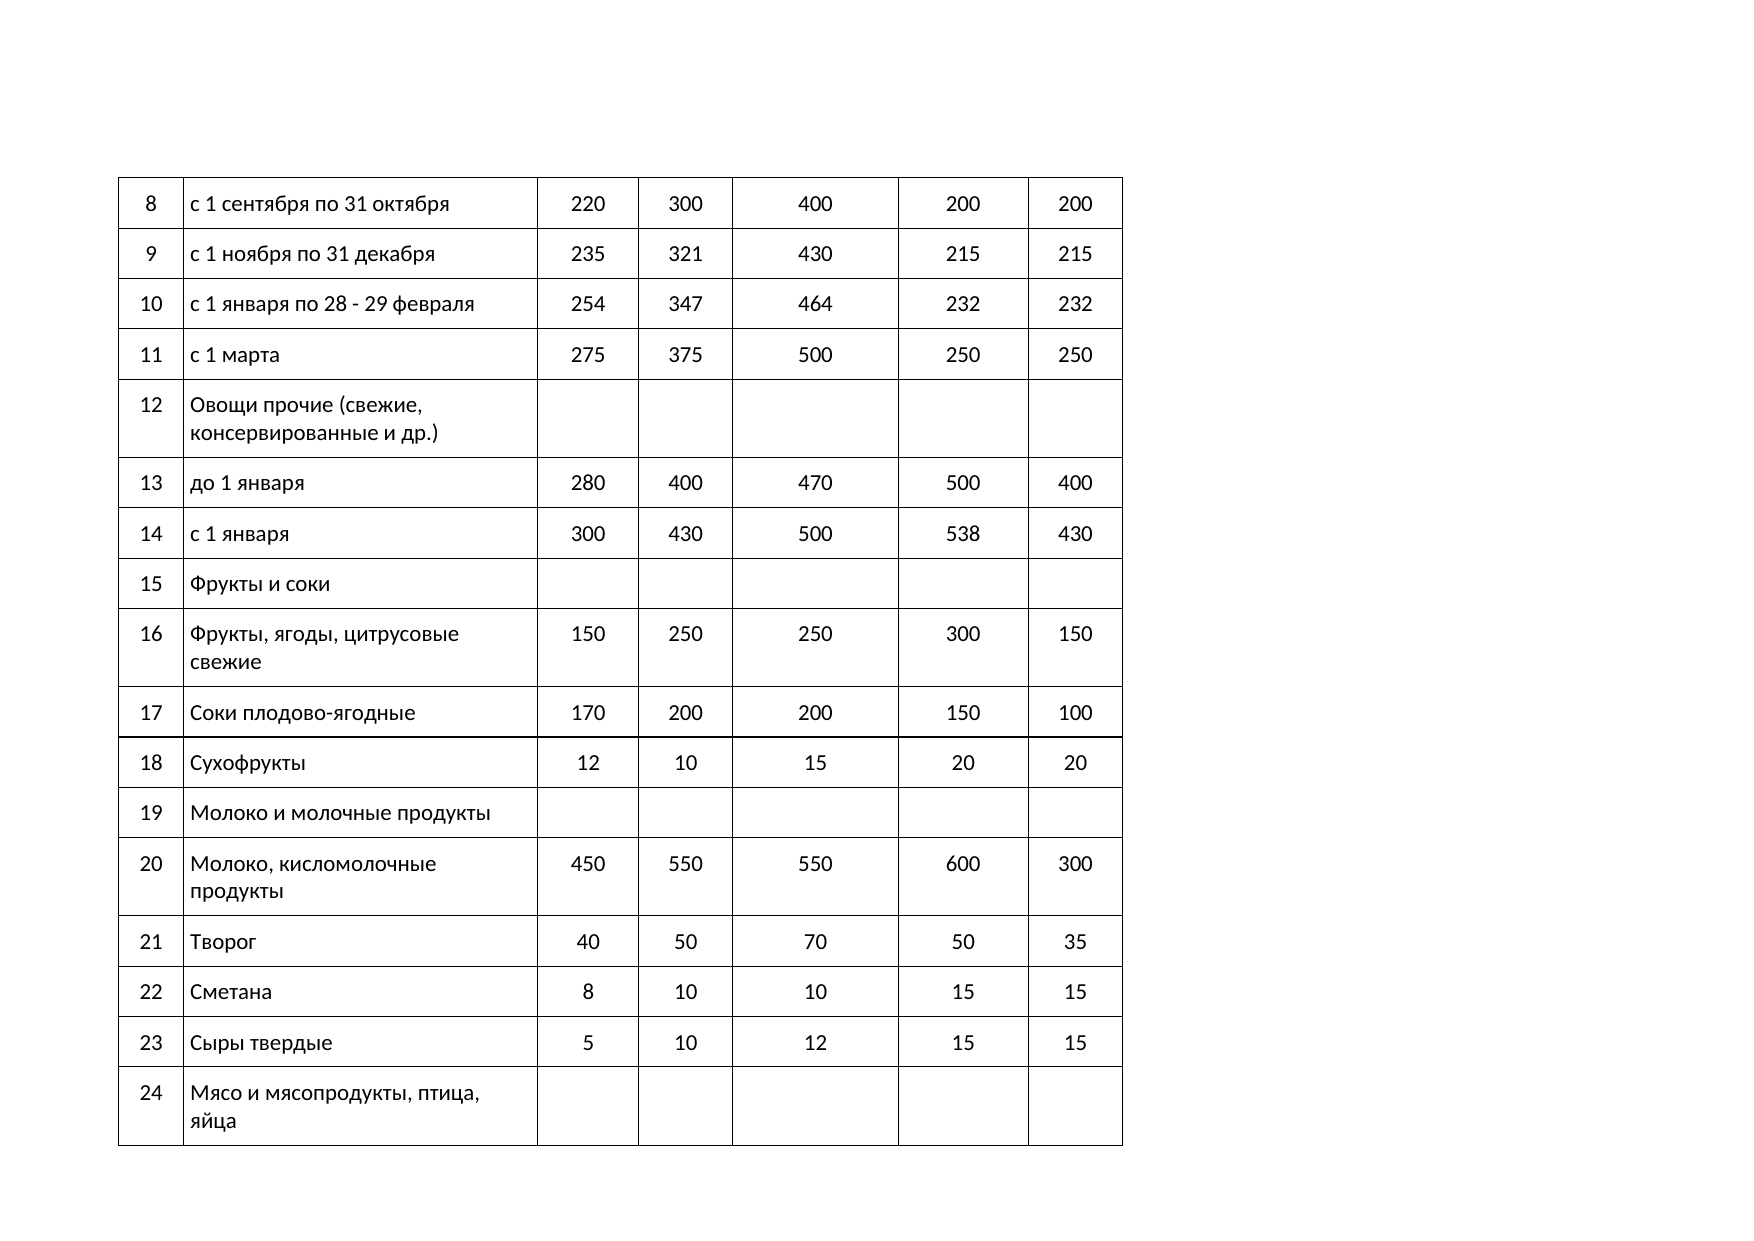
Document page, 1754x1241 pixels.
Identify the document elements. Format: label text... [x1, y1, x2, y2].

table_cell [1029, 1067, 1122, 1144]
table_cell [899, 380, 1028, 457]
table_cell 250 [899, 329, 1028, 378]
table_cell 275 [538, 329, 638, 378]
table_cell [538, 559, 638, 608]
table_cell 100 [1029, 687, 1122, 736]
table_cell 254 [538, 279, 638, 328]
table_cell 15 [1029, 967, 1122, 1016]
table_cell 14 [119, 508, 183, 557]
table_cell Мясо и мясопродукты, птица, яйца [184, 1067, 537, 1144]
table_cell 50 [899, 916, 1028, 966]
table_cell 16 [119, 609, 183, 686]
table_cell 12 [538, 738, 638, 787]
table_cell [733, 559, 898, 608]
table_cell 10 [639, 738, 732, 787]
table_cell 375 [639, 329, 732, 378]
table_cell с 1 января [184, 508, 537, 557]
table_cell Молоко и молочные продукты [184, 788, 537, 837]
table_cell 170 [538, 687, 638, 736]
table_cell 150 [538, 609, 638, 686]
table_cell [639, 559, 732, 608]
table_cell 232 [899, 279, 1028, 328]
table_cell [733, 380, 898, 457]
table_cell 8 [538, 967, 638, 1016]
table_cell 70 [733, 916, 898, 966]
table_cell 280 [538, 458, 638, 507]
table_cell 300 [1029, 838, 1122, 915]
table_cell 250 [1029, 329, 1122, 378]
table_cell 200 [1029, 178, 1122, 227]
table_cell Творог [184, 916, 537, 966]
table_cell [639, 1067, 732, 1144]
table_cell 10 [639, 967, 732, 1016]
table_cell 500 [733, 329, 898, 378]
table_cell 15 [899, 967, 1028, 1016]
table_cell 300 [639, 178, 732, 227]
table_cell 200 [639, 687, 732, 736]
table_cell 23 [119, 1017, 183, 1066]
table_cell 20 [899, 738, 1028, 787]
table_cell [733, 788, 898, 837]
table_cell 470 [733, 458, 898, 507]
table_cell 15 [1029, 1017, 1122, 1066]
table_cell 400 [733, 178, 898, 227]
table_cell [538, 1067, 638, 1144]
table_cell 18 [119, 738, 183, 787]
table_cell 550 [639, 838, 732, 915]
table_cell 464 [733, 279, 898, 328]
table_cell [1029, 559, 1122, 608]
table_cell 250 [639, 609, 732, 686]
table_cell 12 [733, 1017, 898, 1066]
table_cell 538 [899, 508, 1028, 557]
table_cell 40 [538, 916, 638, 966]
table_cell 13 [119, 458, 183, 507]
table_cell 22 [119, 967, 183, 1016]
table_cell 9 [119, 229, 183, 278]
table_cell 232 [1029, 279, 1122, 328]
table_cell 500 [899, 458, 1028, 507]
table_cell [899, 559, 1028, 608]
table_cell 150 [899, 687, 1028, 736]
table_cell 8 [119, 178, 183, 227]
table_cell 200 [899, 178, 1028, 227]
table_cell 215 [1029, 229, 1122, 278]
table_cell 500 [733, 508, 898, 557]
table_cell с 1 января по 28 - 29 февраля [184, 279, 537, 328]
table_cell 235 [538, 229, 638, 278]
table_cell 11 [119, 329, 183, 378]
table_cell Молоко, кисломолочные продукты [184, 838, 537, 915]
table_cell 300 [899, 609, 1028, 686]
table_cell Сыры твердые [184, 1017, 537, 1066]
table_cell 215 [899, 229, 1028, 278]
table_cell 321 [639, 229, 732, 278]
table_cell 400 [639, 458, 732, 507]
table_cell 20 [1029, 738, 1122, 787]
table_cell 20 [119, 838, 183, 915]
table_cell Сухофрукты [184, 738, 537, 787]
table_cell 5 [538, 1017, 638, 1066]
table_cell 150 [1029, 609, 1122, 686]
table_cell [899, 1067, 1028, 1144]
table_cell 250 [733, 609, 898, 686]
table_cell 12 [119, 380, 183, 457]
table_cell 300 [538, 508, 638, 557]
table_cell Фрукты, ягоды, цитрусовые свежие [184, 609, 537, 686]
table_cell [639, 380, 732, 457]
table_cell 24 [119, 1067, 183, 1144]
table_cell Сметана [184, 967, 537, 1016]
table_cell [899, 788, 1028, 837]
table_cell 10 [639, 1017, 732, 1066]
table_cell Соки плодово-ягодные [184, 687, 537, 736]
table_cell 400 [1029, 458, 1122, 507]
table_cell 21 [119, 916, 183, 966]
table_cell до 1 января [184, 458, 537, 507]
table_cell 50 [639, 916, 732, 966]
table_cell 200 [733, 687, 898, 736]
table_cell 19 [119, 788, 183, 837]
table_cell 430 [1029, 508, 1122, 557]
table_cell с 1 марта [184, 329, 537, 378]
table_cell 35 [1029, 916, 1122, 966]
table_cell 15 [119, 559, 183, 608]
table_cell 430 [639, 508, 732, 557]
table_cell 10 [733, 967, 898, 1016]
table_cell [538, 788, 638, 837]
table_cell 450 [538, 838, 638, 915]
table_cell [1029, 788, 1122, 837]
table_cell 220 [538, 178, 638, 227]
table_cell 17 [119, 687, 183, 736]
table_cell 15 [899, 1017, 1028, 1066]
table_cell [733, 1067, 898, 1144]
table_cell 430 [733, 229, 898, 278]
table_cell 347 [639, 279, 732, 328]
table_cell [538, 380, 638, 457]
table_cell 15 [733, 738, 898, 787]
table_cell 10 [119, 279, 183, 328]
table_cell 550 [733, 838, 898, 915]
table_cell с 1 сентября по 31 октября [184, 178, 537, 227]
table_cell Овощи прочие (свежие, консервированные и др.) [184, 380, 537, 457]
table_cell с 1 ноября по 31 декабря [184, 229, 537, 278]
table_cell 600 [899, 838, 1028, 915]
table_cell [1029, 380, 1122, 457]
table_cell [639, 788, 732, 837]
table_cell Фрукты и соки [184, 559, 537, 608]
